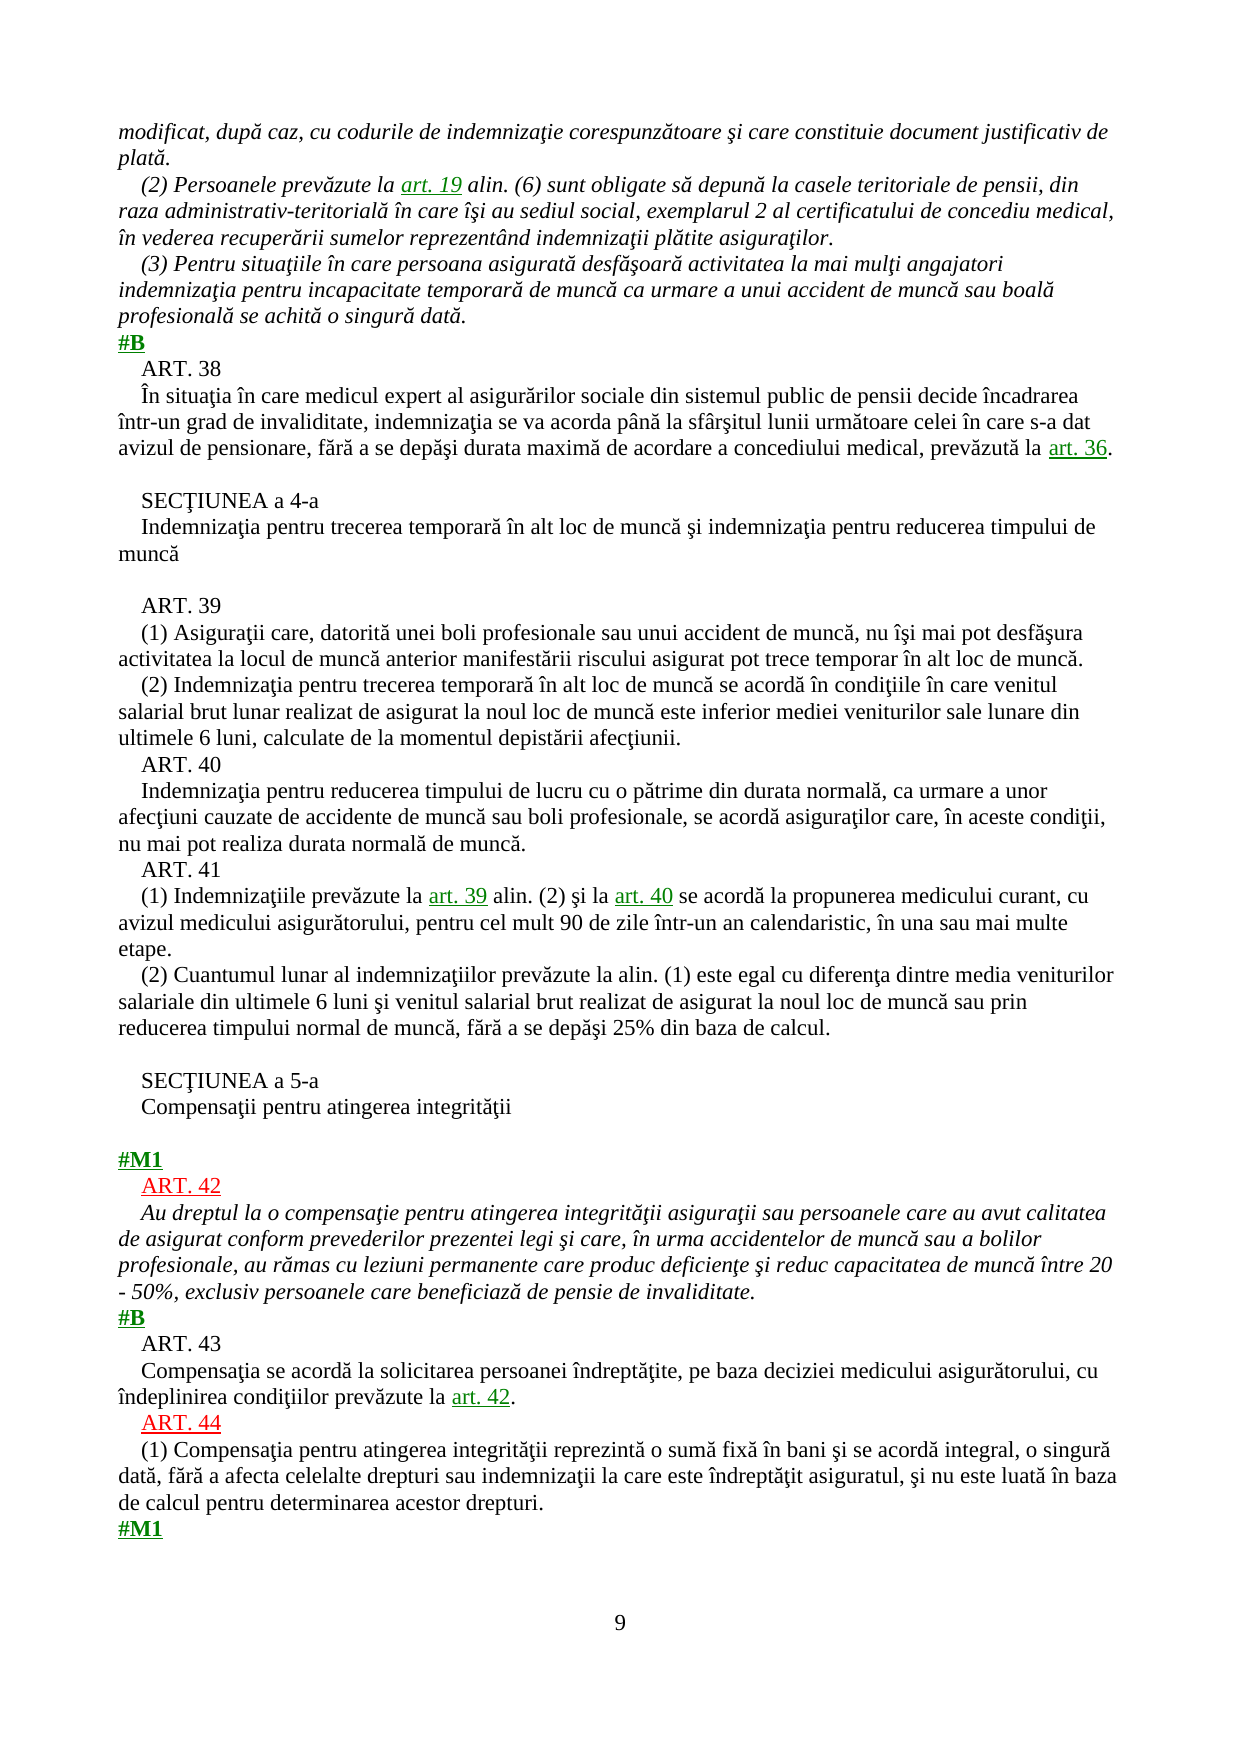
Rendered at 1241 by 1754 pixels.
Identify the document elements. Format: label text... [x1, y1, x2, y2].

text #B [118, 1304, 1122, 1330]
text #M1 [118, 1515, 1122, 1541]
text (3) Pentru situaţiile în care persoana asigurată desfăşoară activitatea la mai mulţi angajatori indemnizaţia pentru incapacitate temporară de muncă ca urmare a unui accident de muncă sau boală profesională se achită o singură dată. [118, 250, 1122, 329]
text (2) Persoanele prevăzute la art. 19 alin. (6) sunt obligate să depună la casele teritoriale de pensii, din raza administrativ-teritorială în care îşi au sediul social, exemplarul 2 al certificatului de concediu medical, în vederea recuperării sumelor reprezentând indemnizaţii plătite asiguraţilor. [118, 171, 1122, 250]
text ART. 43 [118, 1330, 1122, 1357]
text (1) Compensaţia pentru atingerea integrităţii reprezintă o sumă fixă în bani şi se acordă integral, o singură dată, fără a afecta celelalte drepturi sau indemnizaţii la care este îndreptăţit asiguratul, şi nu este luată în baza de calcul pentru determinarea acestor drepturi. [118, 1436, 1122, 1515]
text ART. 39 [118, 592, 1122, 619]
text ART. 41 [118, 856, 1122, 882]
text #M1 [118, 1146, 1122, 1172]
text #B [118, 329, 1122, 355]
text SECŢIUNEA a 4-a [118, 487, 1122, 513]
text Compensaţia se acordă la solicitarea persoanei îndreptăţite, pe baza deciziei medicului asigurătorului, cu îndeplinirea condiţiilor prevăzute la art. 42. [118, 1357, 1122, 1409]
text ART. 38 [118, 355, 1122, 382]
text Compensaţii pentru atingerea integrităţii [118, 1093, 1122, 1119]
text În situaţia în care medicul expert al asigurărilor sociale din sistemul public de pensii decide încadrarea într-un grad de invaliditate, indemnizaţia se va acorda până la sfârşitul lunii următoare celei în care s-a dat avizul de pensionare, fără a se depăşi durata maximă de acordare a concediului medical, prevăzută la art. 36. [118, 382, 1122, 461]
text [118, 118, 1122, 171]
text Indemnizaţia pentru reducerea timpului de lucru cu o pătrime din durata normală, ca urmare a unor afecţiuni cauzate de accidente de muncă sau boli profesionale, se acordă asiguraţilor care, în aceste condiţii, nu mai pot realiza durata normală de muncă. [118, 777, 1122, 856]
text (1) Indemnizaţiile prevăzute la art. 39 alin. (2) şi la art. 40 se acordă la propunerea medicului curant, cu avizul medicului asigurătorului, pentru cel mult 90 de zile într-un an calendaristic, în una sau mai multe etape. [118, 882, 1122, 961]
text ART. 42 [118, 1172, 1122, 1199]
text (2) Cuantumul lunar al indemnizaţiilor prevăzute la alin. (1) este egal cu diferenţa dintre media veniturilor salariale din ultimele 6 luni şi venitul salarial brut realizat de asigurat la noul loc de muncă sau prin reducerea timpului normal de muncă, fără a se depăşi 25% din baza de calcul. [118, 961, 1122, 1041]
text Au dreptul la o compensaţie pentru atingerea integrităţii asiguraţii sau persoanele care au avut calitatea de asigurat conform prevederilor prezentei legi şi care, în urma accidentelor de muncă sau a bolilor profesionale, au rămas cu leziuni permanente care produc deficienţe şi reduc capacitatea de muncă între 20 - 50%, exclusiv persoanele care beneficiază de pensie de invaliditate. [118, 1199, 1122, 1304]
text (1) Asiguraţii care, datorită unei boli profesionale sau unui accident de muncă, nu îşi mai pot desfăşura activitatea la locul de muncă anterior manifestării riscului asigurat pot trece temporar în alt loc de muncă. [118, 619, 1122, 672]
text ART. 44 [118, 1409, 1122, 1436]
text (2) Indemnizaţia pentru trecerea temporară în alt loc de muncă se acordă în condiţiile în care venitul salarial brut lunar realizat de asigurat la noul loc de muncă este inferior mediei veniturilor sale lunare din ultimele 6 luni, calculate de la momentul depistării afecţiunii. [118, 672, 1122, 751]
text Indemnizaţia pentru trecerea temporară în alt loc de muncă şi indemnizaţia pentru reducerea timpului de muncă [118, 513, 1122, 566]
text ART. 40 [118, 751, 1122, 777]
text SECŢIUNEA a 5-a [118, 1067, 1122, 1093]
